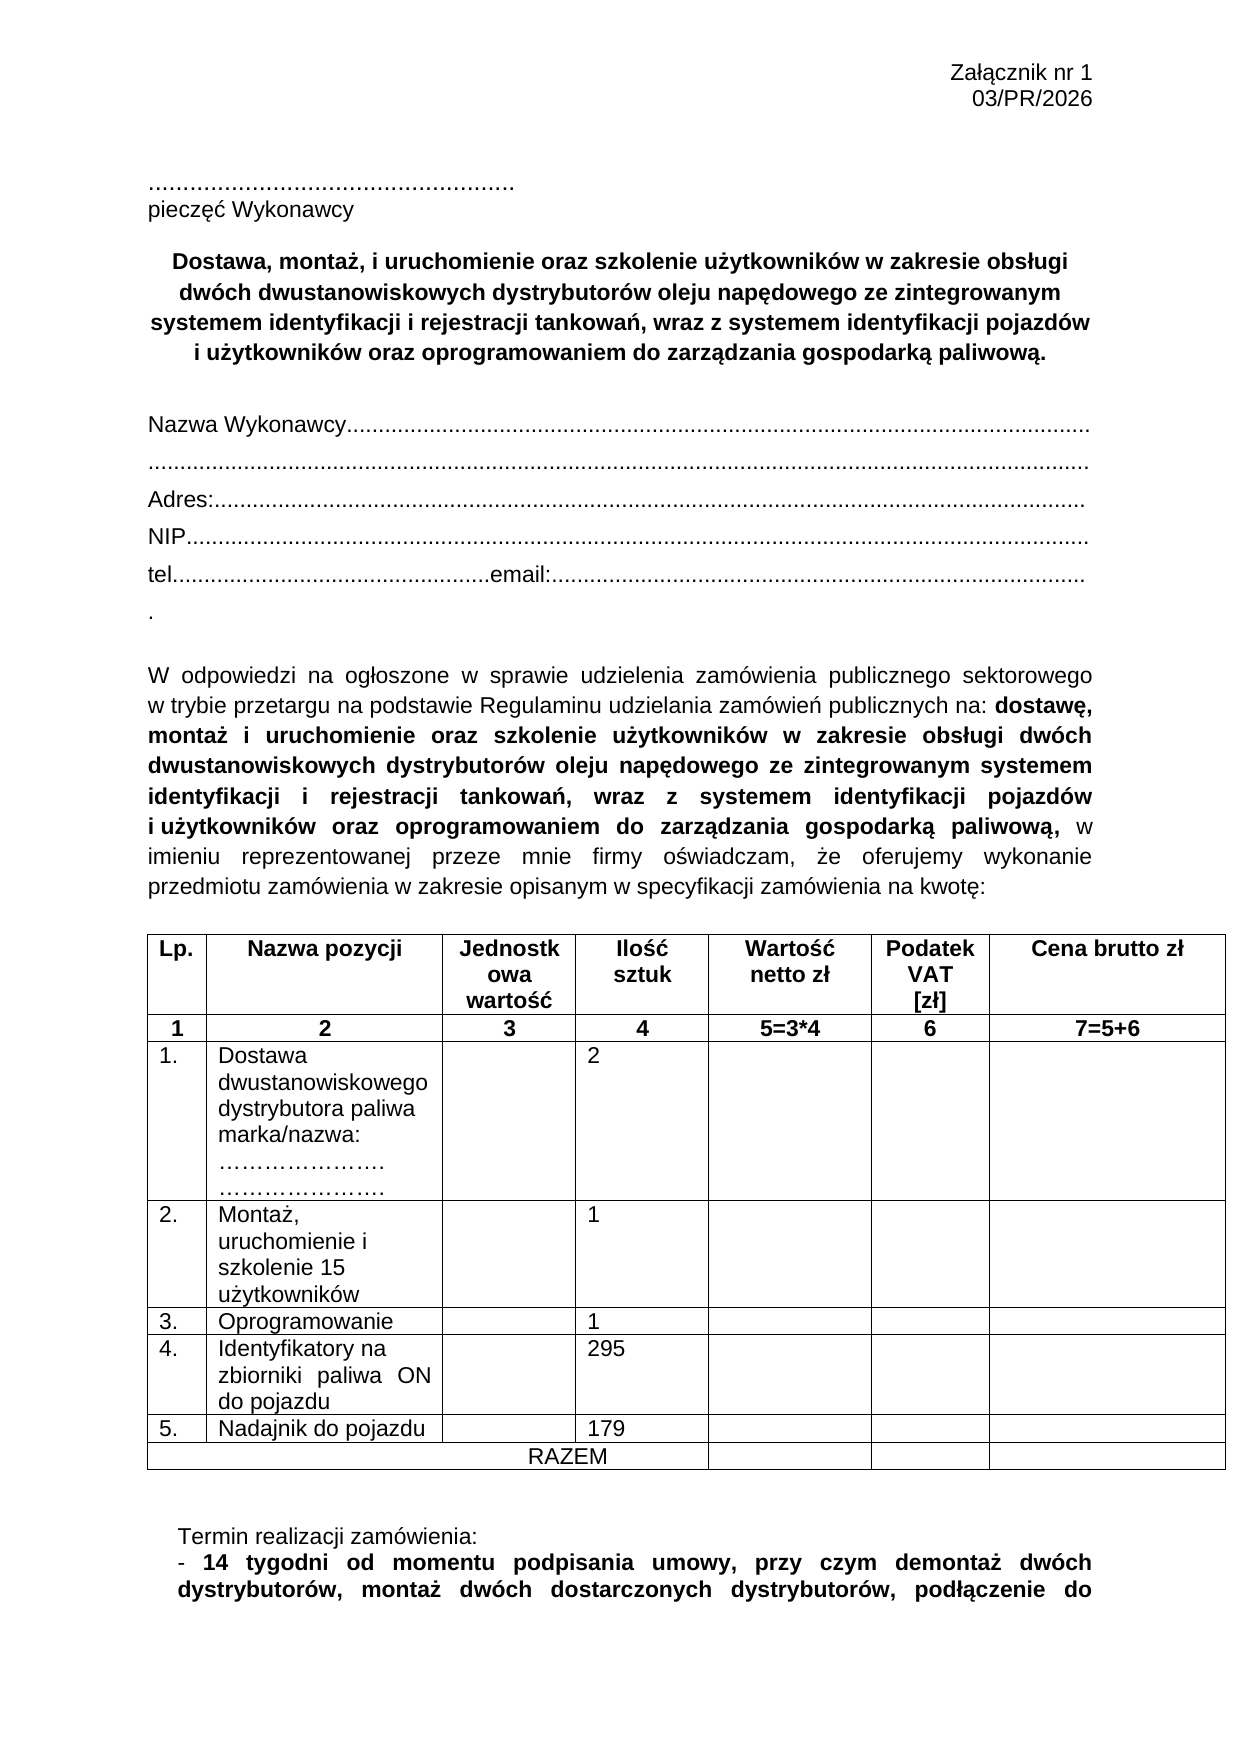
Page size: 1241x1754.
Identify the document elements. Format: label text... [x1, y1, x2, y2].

table_cell [709, 1415, 871, 1442]
text Załącznik nr 1 [148, 59, 1093, 85]
table_cell 3. [148, 1308, 206, 1334]
list Adres:.........................................................................................................................................NIP.............................................................................................................................................. [148, 474, 1093, 549]
table_cell [709, 1308, 871, 1334]
table_cell [990, 1335, 1225, 1414]
table_header Cena brutto zł [990, 935, 1225, 1014]
table_cell 295 [576, 1335, 708, 1414]
table_cell 1 [576, 1201, 708, 1307]
text Dostawa, montaż, i uruchomienie oraz szkolenie użytkowników w zakresie obsługi dwóch dwustanowiskowych dystrybutorów oleju napędowego ze zintegrowanym systemem identyfikacji i rejestracji tankowań, wraz z systemem identyfikacji pojazdów i użytkowników oraz oprogramowaniem do zarządzania gospodarką paliwową. [148, 248, 1093, 365]
table_cell 6 [872, 1015, 989, 1041]
table_cell Dostawa dwustanowiskowego dystrybutora paliwa marka/nazwa: ………………….…………………. [207, 1042, 442, 1200]
table_cell 5. [148, 1415, 206, 1442]
table_cell [443, 1308, 575, 1334]
table_cell [872, 1415, 989, 1442]
table_cell [709, 1201, 871, 1307]
table_cell 2 [207, 1015, 442, 1041]
table_cell [709, 1443, 871, 1469]
table_header Nazwa pozycji [207, 935, 442, 1014]
table_header Lp. [148, 935, 206, 1014]
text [177, 1549, 1093, 1602]
table_cell 7=5+6 [990, 1015, 1225, 1041]
table_cell Nadajnik do pojazdu [207, 1415, 442, 1442]
table_cell 2. [148, 1201, 206, 1307]
table_cell [872, 1308, 989, 1334]
table_cell [872, 1335, 989, 1414]
table_cell [990, 1308, 1225, 1334]
table_cell [443, 1042, 575, 1200]
table_header Jednostkowa wartość [443, 935, 575, 1014]
table_header Podatek VAT [zł] [872, 935, 989, 1014]
table_cell Identyfikatory na zbiorniki paliwa ON do pojazdu [207, 1335, 442, 1414]
table_cell Montaż, uruchomienie i szkolenie 15 użytkowników [207, 1201, 442, 1307]
table_cell 4. [148, 1335, 206, 1414]
list Nazwa Wykonawcy......................................................................................................................................................................................................................................................................... [148, 399, 1093, 474]
table_cell [443, 1335, 575, 1414]
text 03/PR/2026 [148, 85, 1093, 112]
table_cell 3 [443, 1015, 575, 1041]
table_cell 1. [148, 1042, 206, 1200]
table_cell [990, 1201, 1225, 1307]
table_cell 4 [576, 1015, 708, 1041]
table_cell [872, 1042, 989, 1200]
text tel..................................................email:..................................................................................... [148, 549, 1093, 624]
table_cell 179 [576, 1415, 708, 1442]
table_cell [990, 1443, 1225, 1469]
text W odpowiedzi na ogłoszone w sprawie udzielenia zamówienia publicznego sektorowego w trybie przetargu na podstawie Regulaminu udzielania zamówień publicznych na: dostawę, montaż i uruchomienie oraz szkolenie użytkowników w zakresie obsługi dwóch dwustanowiskowych dystrybutorów oleju napędowego ze zintegrowanym systemem identyfikacji i rejestracji tankowań, wraz z systemem identyfikacji pojazdów i użytkowników oraz oprogramowaniem do zarządzania gospodarką paliwową, w imieniu reprezentowanej przeze mnie firmy oświadczam, że oferujemy wykonanie przedmiotu zamówienia w zakresie opisanym w specyfikacji zamówienia na kwotę: [148, 662, 1093, 900]
table_cell [443, 1201, 575, 1307]
table_cell Oprogramowanie [207, 1308, 442, 1334]
table_header Wartość netto zł [709, 935, 871, 1014]
table_cell 1 [148, 1015, 206, 1041]
table_cell [872, 1201, 989, 1307]
table_cell [709, 1335, 871, 1414]
text pieczęć Wykonawcy [148, 196, 1093, 222]
table_cell 1 [576, 1308, 708, 1334]
table_cell 2 [576, 1042, 708, 1200]
table_cell 5=3*4 [709, 1015, 871, 1041]
text ..................................................... [148, 167, 1093, 196]
table_cell [709, 1042, 871, 1200]
text Termin realizacji zamówienia: [177, 1523, 1093, 1549]
table_cell [990, 1415, 1225, 1442]
table_cell RAZEM [148, 1443, 708, 1469]
table_header Ilość sztuk [576, 935, 708, 1014]
table_cell [990, 1042, 1225, 1200]
table_cell [443, 1415, 575, 1442]
table_cell [872, 1443, 989, 1469]
